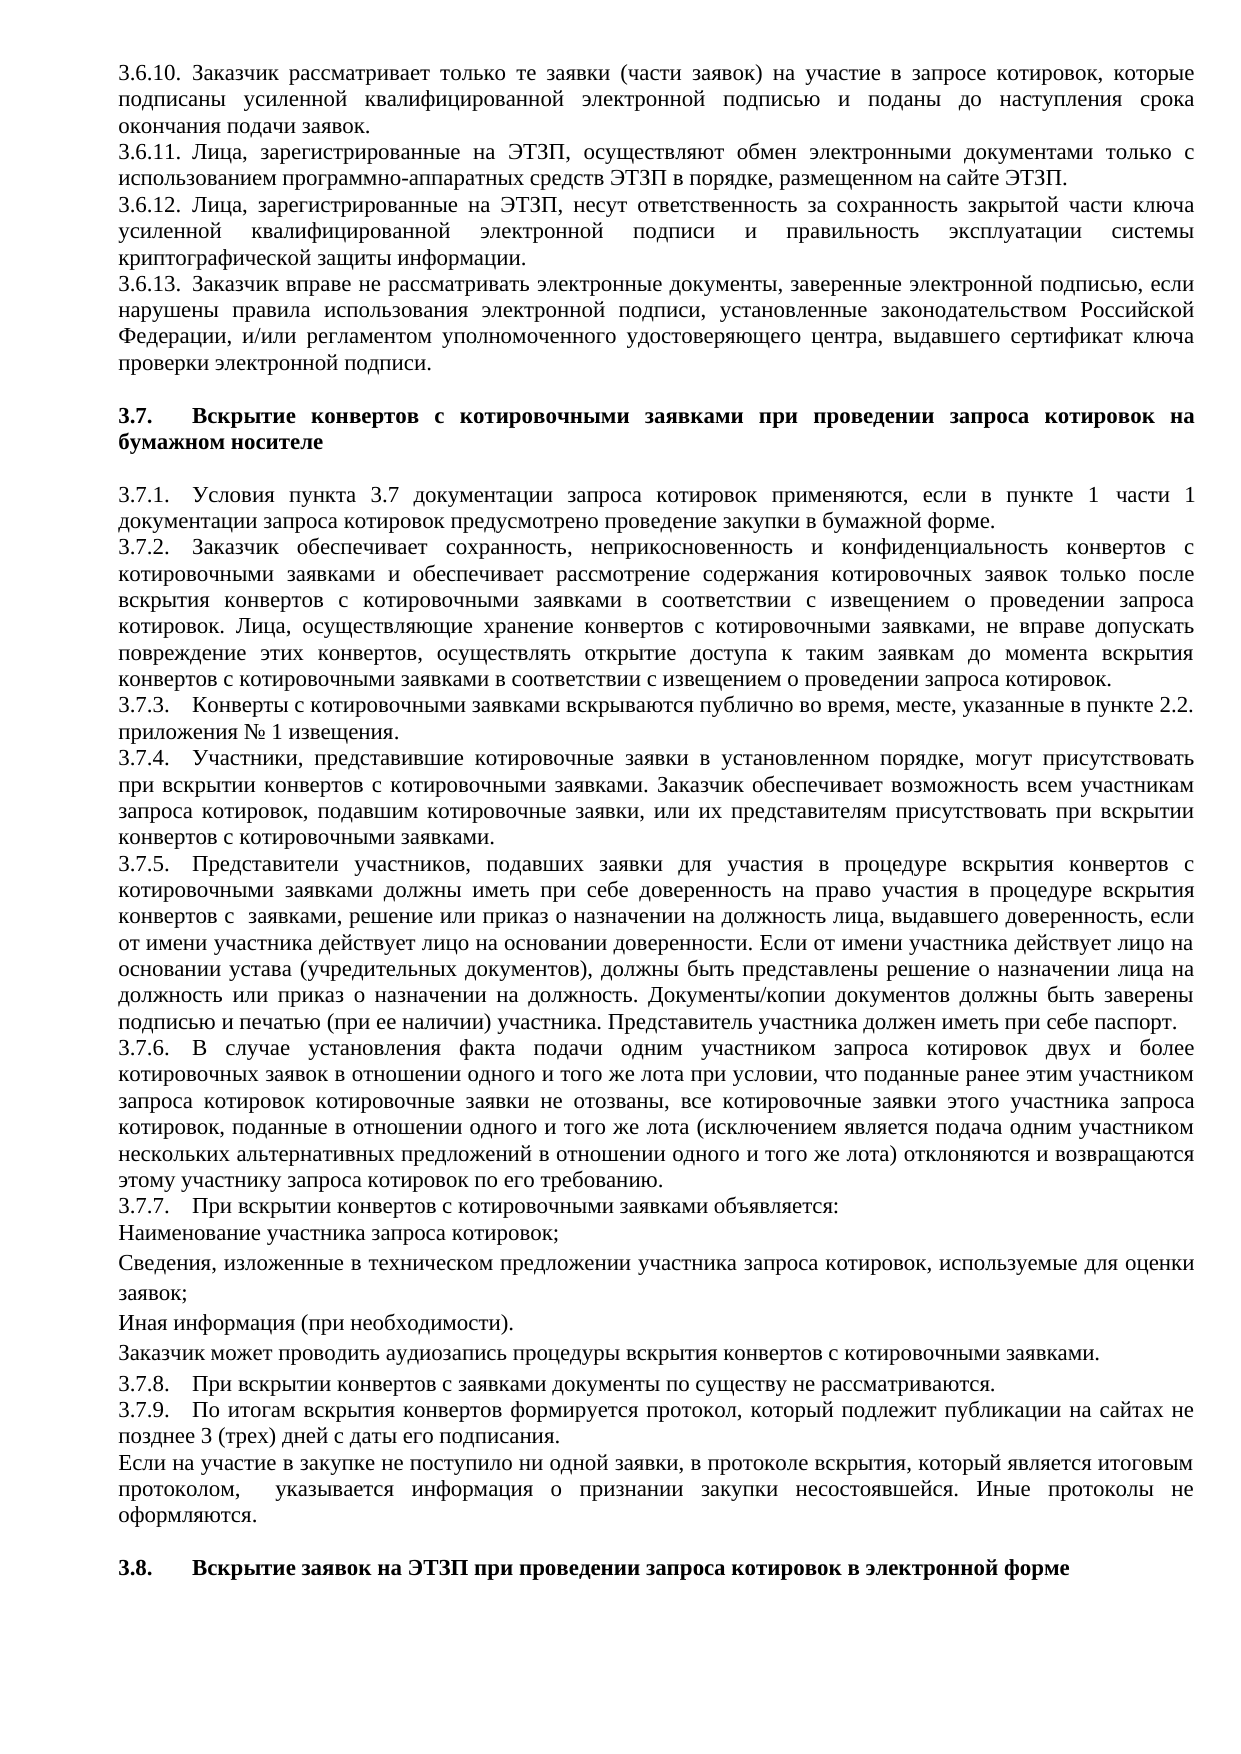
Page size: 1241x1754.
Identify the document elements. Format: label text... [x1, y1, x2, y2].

text Если на участие в закупке не поступило ни одной заявки, в протоколе вскрытия, который является итоговым протоколом, указывается информация о признании закупки несостоявшейся. Иные протоколы не оформляются. [118, 1449, 1196, 1528]
list Заказчик рассматривает только те заявки (части заявок) на участие в запросе котировок, которые подписаны усиленной квалифицированной электронной подписью и поданы до наступления срока окончания подачи заявок. [118, 59, 1196, 138]
list Участники, представившие котировочные заявки в установленном порядке, могут присутствовать при вскрытии конвертов с котировочными заявками. Заказчик обеспечивает возможность всем участникам запроса котировок, подавшим котировочные заявки, или их представителям присутствовать при вскрытии конвертов с котировочными заявками. [118, 744, 1196, 850]
list Вскрытие заявок на ЭТЗП при проведении запроса котировок в электронной форме [118, 1554, 1196, 1581]
list По итогам вскрытия конвертов формируется протокол, который подлежит публикации на сайтах не позднее 3 (трех) дней с даты его подписания. [118, 1396, 1196, 1449]
list При вскрытии конвертов с заявками документы по существу не рассматриваются. [118, 1370, 1196, 1396]
list Сведения, изложенные в техническом предложении участника запроса котировок, используемые для оценки заявок; [118, 1249, 1196, 1305]
list Заказчик вправе не рассматривать электронные документы, заверенные электронной подписью, если нарушены правила использования электронной подписи, установленные законодательством Российской Федерации, и/или регламентом уполномоченного удостоверяющего центра, выдавшего сертификат ключа проверки электронной подписи. [118, 270, 1196, 375]
list Условия пункта 3.7 документации запроса котировок применяются, если в пункте 1 части 1 документации запроса котировок предусмотрено проведение закупки в бумажной форме. [118, 481, 1196, 533]
list Вскрытие конвертов с котировочными заявками при проведении запроса котировок на бумажном носителе [118, 402, 1196, 454]
list При вскрытии конвертов с котировочными заявками объявляется: [118, 1192, 1196, 1219]
list Заказчик может проводить аудиозапись процедуры вскрытия конвертов с котировочными заявками. [118, 1339, 1196, 1366]
list В случае установления факта подачи одним участником запроса котировок двух и более котировочных заявок в отношении одного и того же лота при условии, что поданные ранее этим участником запроса котировок котировочные заявки не отозваны, все котировочные заявки этого участника запроса котировок, поданные в отношении одного и того же лота (исключением является подача одним участником нескольких альтернативных предложений в отношении одного и того же лота) отклоняются и возвращаются этому участнику запроса котировок по его требованию. [118, 1034, 1196, 1192]
list Конверты с котировочными заявками вскрываются публично во время, месте, указанные в пункте 2.2. приложения № 1 извещения. [118, 692, 1196, 744]
list Лица, зарегистрированные на ЭТЗП, осуществляют обмен электронными документами только с использованием программно-аппаратных средств ЭТЗП в порядке, размещенном на сайте ЭТЗП. [118, 138, 1196, 191]
list Лица, зарегистрированные на ЭТЗП, несут ответственность за сохранность закрытой части ключа усиленной квалифицированной электронной подписи и правильность эксплуатации системы криптографической защиты информации. [118, 191, 1196, 270]
list Представители участников, подавших заявки для участия в процедуре вскрытия конвертов с котировочными заявками должны иметь при себе доверенность на право участия в процедуре вскрытия конвертов с заявками, решение или приказ о назначении на должность лица, выдавшего доверенность, если от имени участника действует лицо на основании доверенности. Если от имени участника действует лицо на основании устава (учредительных документов), должны быть представлены решение о назначении лица на должность или приказ о назначении на должность. Документы/копии документов должны быть заверены подписью и печатью (при ее наличии) участника. Представитель участника должен иметь при себе паспорт. [118, 850, 1196, 1034]
list Заказчик обеспечивает сохранность, неприкосновенность и конфиденциальность конвертов с котировочными заявками и обеспечивает рассмотрение содержания котировочных заявок только после вскрытия конвертов с котировочными заявками в соответствии с извещением о проведении запроса котировок. Лица, осуществляющие хранение конвертов с котировочными заявками, не вправе допускать повреждение этих конвертов, осуществлять открытие доступа к таким заявкам до момента вскрытия конвертов с котировочными заявками в соответствии с извещением о проведении запроса котировок. [118, 533, 1196, 692]
list Наименование участника запроса котировок; [118, 1219, 1196, 1245]
list Иная информация (при необходимости). [118, 1309, 1196, 1336]
